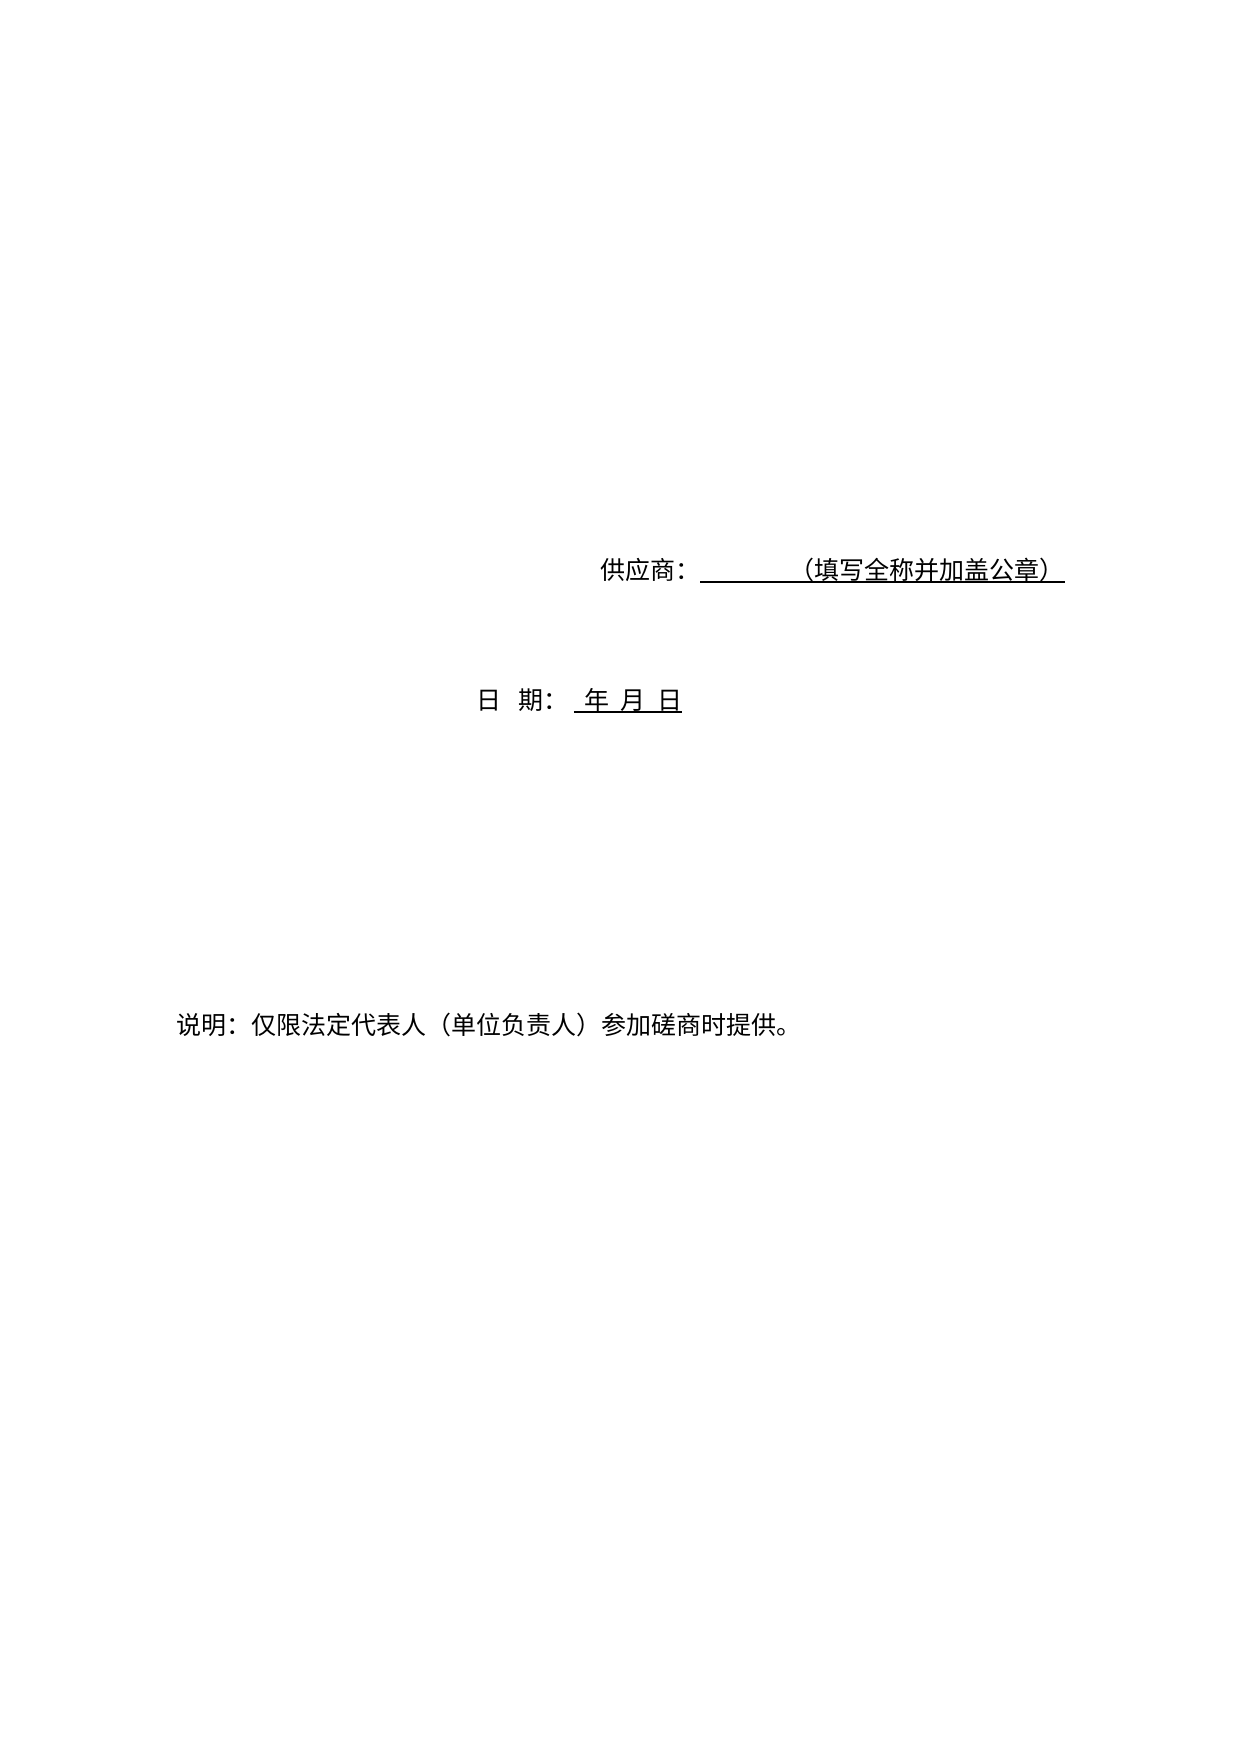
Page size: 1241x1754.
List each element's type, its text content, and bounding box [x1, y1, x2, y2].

text 供应商： （填写全称并加盖公章） [176, 536, 1064, 601]
text 日 期： 年 月 日 [176, 666, 1064, 731]
text 说明：仅限法定代表人（单位负责人）参加磋商时提供。 [176, 991, 1064, 1056]
